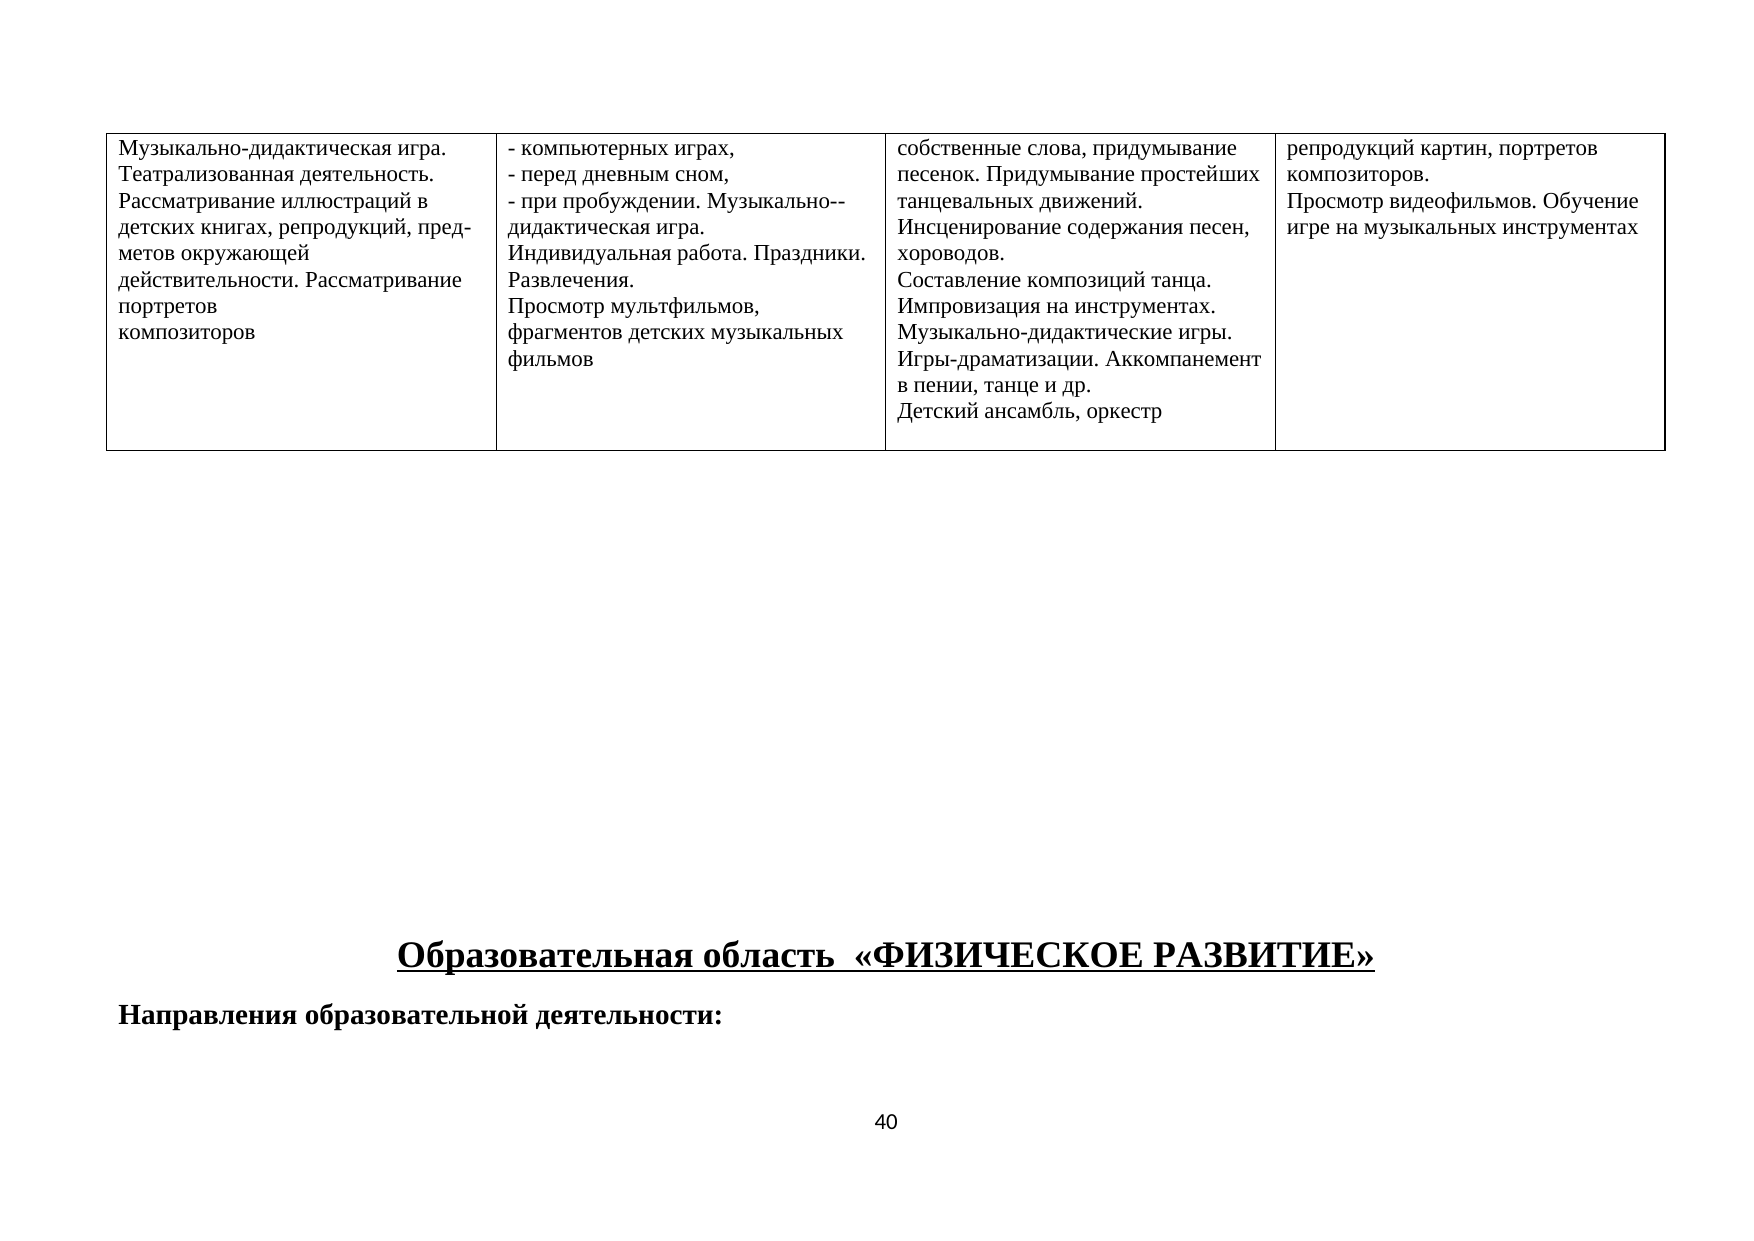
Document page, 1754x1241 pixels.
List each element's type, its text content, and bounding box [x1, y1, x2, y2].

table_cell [886, 134, 1275, 450]
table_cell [1276, 134, 1664, 450]
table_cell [107, 134, 496, 450]
text Направления образовательной деятельности: [118, 997, 1654, 1031]
text Образовательная область «ФИЗИЧЕСКОЕ РАЗВИТИЕ» [118, 933, 1654, 976]
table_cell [497, 134, 885, 450]
